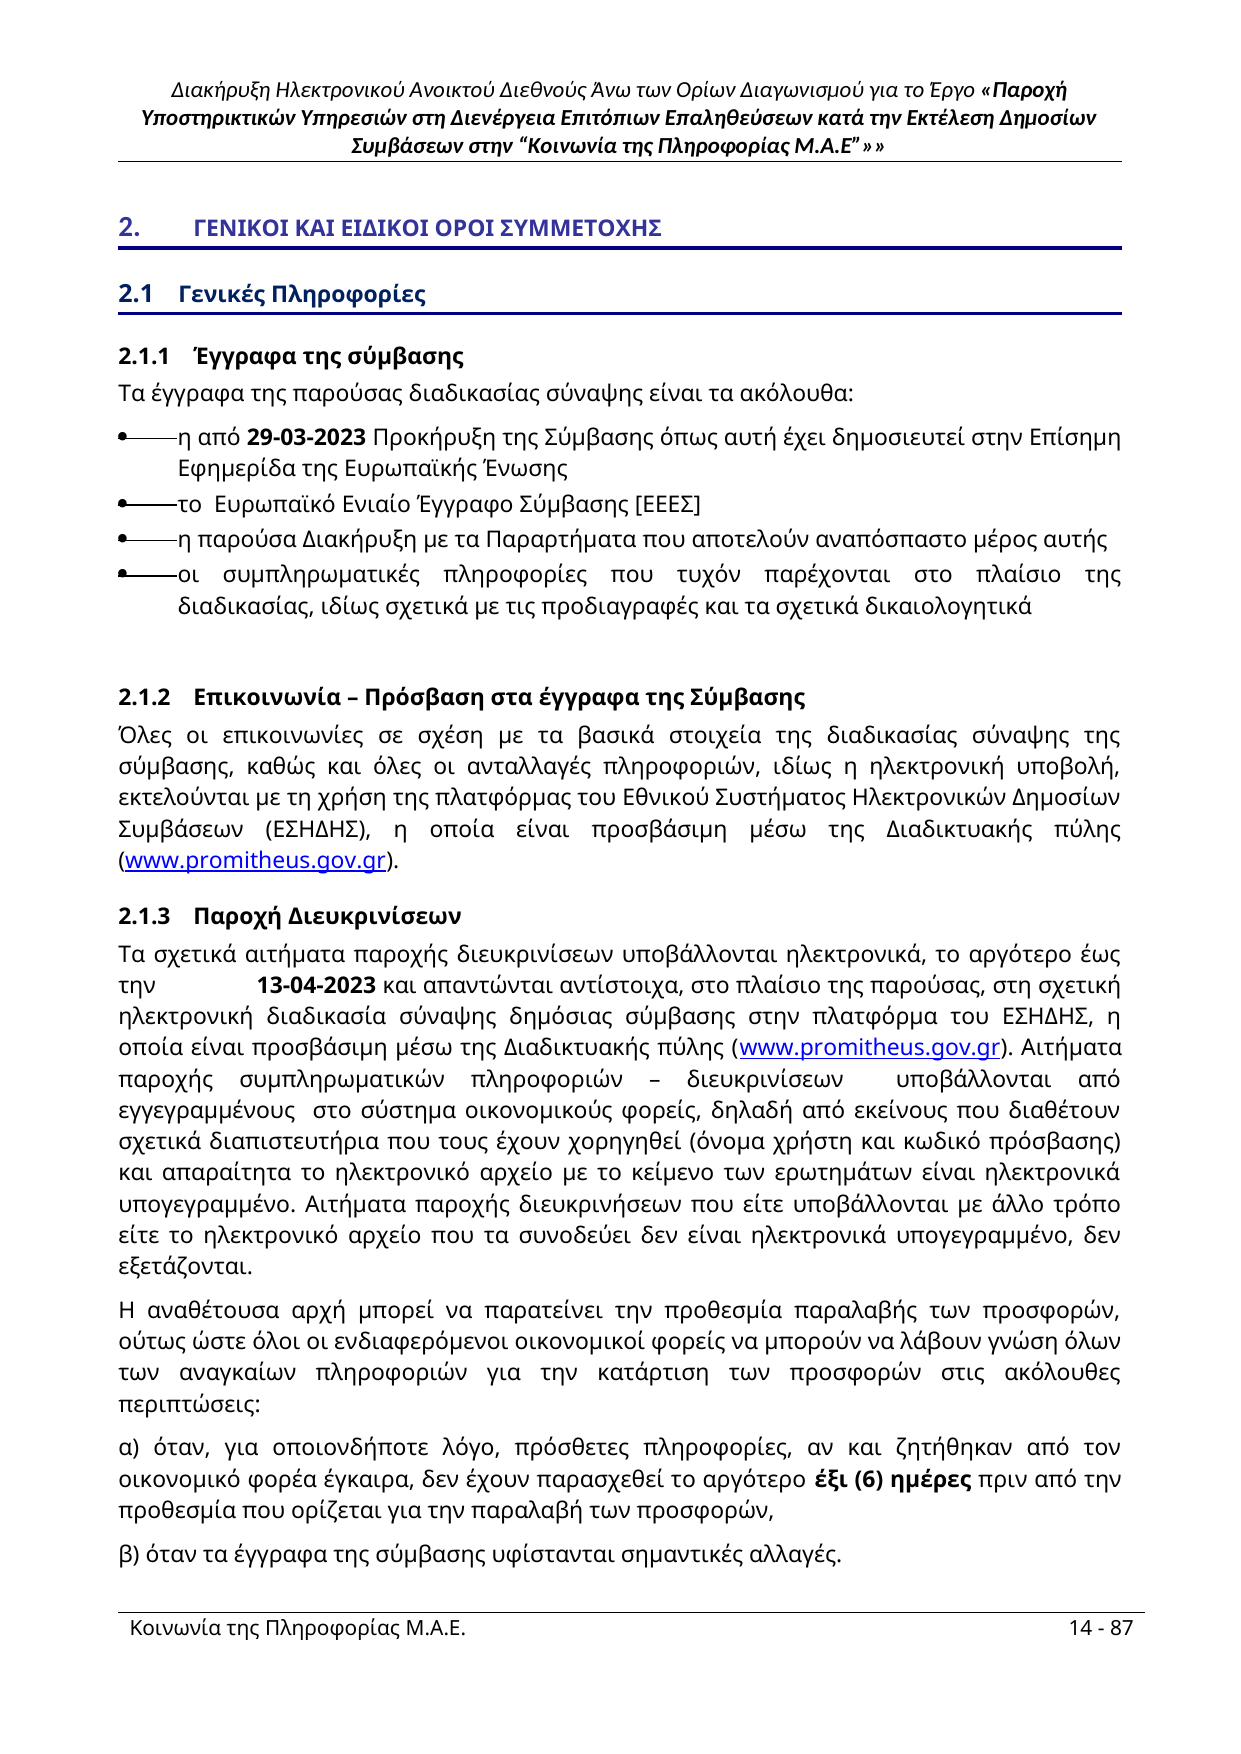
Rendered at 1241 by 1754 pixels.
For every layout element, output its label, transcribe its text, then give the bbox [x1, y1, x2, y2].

list η από 29-03-2023 Προκήρυξη της Σύμβασης όπως αυτή έχει δημοσιευτεί στην Επίσημη Εφημερίδα της Ευρωπαϊκής Ένωσης [118, 421, 1122, 483]
list το Ευρωπαϊκό Ενιαίο Έγγραφο Σύμβασης [ΕΕΕΣ] [118, 488, 1122, 519]
text α) όταν, για οποιονδήποτε λόγο, πρόσθετες πληροφορίες, αν και ζητήθηκαν από τον οικονομικό φορέα έγκαιρα, δεν έχουν παρασχεθεί το αργότερο έξι (6) ημέρες πριν από την προθεσμία που ορίζεται για την παραλαβή των προσφορών, [118, 1431, 1122, 1525]
subtitle Επικοινωνία – Πρόσβαση στα έγγραφα της Σύμβασης [118, 681, 1122, 713]
subtitle Έγγραφα της σύμβασης [118, 340, 1122, 371]
list η παρούσα Διακήρυξη με τα Παραρτήματα που αποτελούν αναπόσπαστο μέρος αυτής [118, 523, 1122, 554]
text Η αναθέτουσα αρχή μπορεί να παρατείνει την προθεσμία παραλαβής των προσφορών, ούτως ώστε όλοι οι ενδιαφερόμενοι οικονομικοί φορείς να μπορούν να λάβουν γνώση όλων των αναγκαίων πληροφοριών για την κατάρτιση των προσφορών στις ακόλουθες περιπτώσεις: [118, 1294, 1122, 1419]
subtitle ΓΕΝΙΚΟΙ ΚΑΙ ΕΙΔΙΚΟΙ ΟΡΟΙ ΣΥΜΜΕΤΟΧΗΣ [118, 208, 1122, 246]
text β) όταν τα έγγραφα της σύμβασης υφίστανται σημαντικές αλλαγές. [118, 1538, 1122, 1569]
text Τα έγγραφα της παρούσας διαδικασίας σύναψης είναι τα ακόλουθα: [118, 377, 1122, 408]
list οι συμπληρωματικές πληροφορίες που τυχόν παρέχονται στο πλαίσιο της διαδικασίας, ιδίως σχετικά με τις προδιαγραφές και τα σχετικά δικαιολογητικά [118, 558, 1122, 621]
text Όλες οι επικοινωνίες σε σχέση με τα βασικά στοιχεία της διαδικασίας σύναψης της σύμβασης, καθώς και όλες οι ανταλλαγές πληροφοριών, ιδίως η ηλεκτρονική υποβολή, εκτελούνται με τη χρήση της πλατφόρμας του Εθνικού Συστήματος Ηλεκτρονικών Δημοσίων Συμβάσεων (ΕΣΗΔΗΣ), η οποία είναι προσβάσιμη μέσω της Διαδικτυακής πύλης (www.promitheus.gov.gr). [118, 719, 1122, 875]
subtitle Γενικές Πληροφορίες [118, 275, 1122, 312]
text Τα σχετικά αιτήματα παροχής διευκρινίσεων υποβάλλονται ηλεκτρονικά, το αργότερο έως την 13-04-2023 και απαντώνται αντίστοιχα, στο πλαίσιο της παρούσας, στη σχετική ηλεκτρονική διαδικασία σύναψης δημόσιας σύμβασης στην πλατφόρμα του ΕΣΗΔΗΣ, η οποία είναι προσβάσιμη μέσω της Διαδικτυακής πύλης (www.promitheus.gov.gr). Αιτήματα παροχής συμπληρωματικών πληροφοριών – διευκρινίσεων υποβάλλονται από εγγεγραμμένους στο σύστημα οικονομικούς φορείς, δηλαδή από εκείνους που διαθέτουν σχετικά διαπιστευτήρια που τους έχουν χορηγηθεί (όνομα χρήστη και κωδικό πρόσβασης) και απαραίτητα το ηλεκτρονικό αρχείο με το κείμενο των ερωτημάτων είναι ηλεκτρονικά υπογεγραμμένο. Αιτήματα παροχής διευκρινήσεων που είτε υποβάλλονται με άλλο τρόπο είτε το ηλεκτρονικό αρχείο που τα συνοδεύει δεν είναι ηλεκτρονικά υπογεγραμμένο, δεν εξετάζονται. [118, 938, 1122, 1281]
subtitle Παροχή Διευκρινίσεων [118, 900, 1122, 931]
